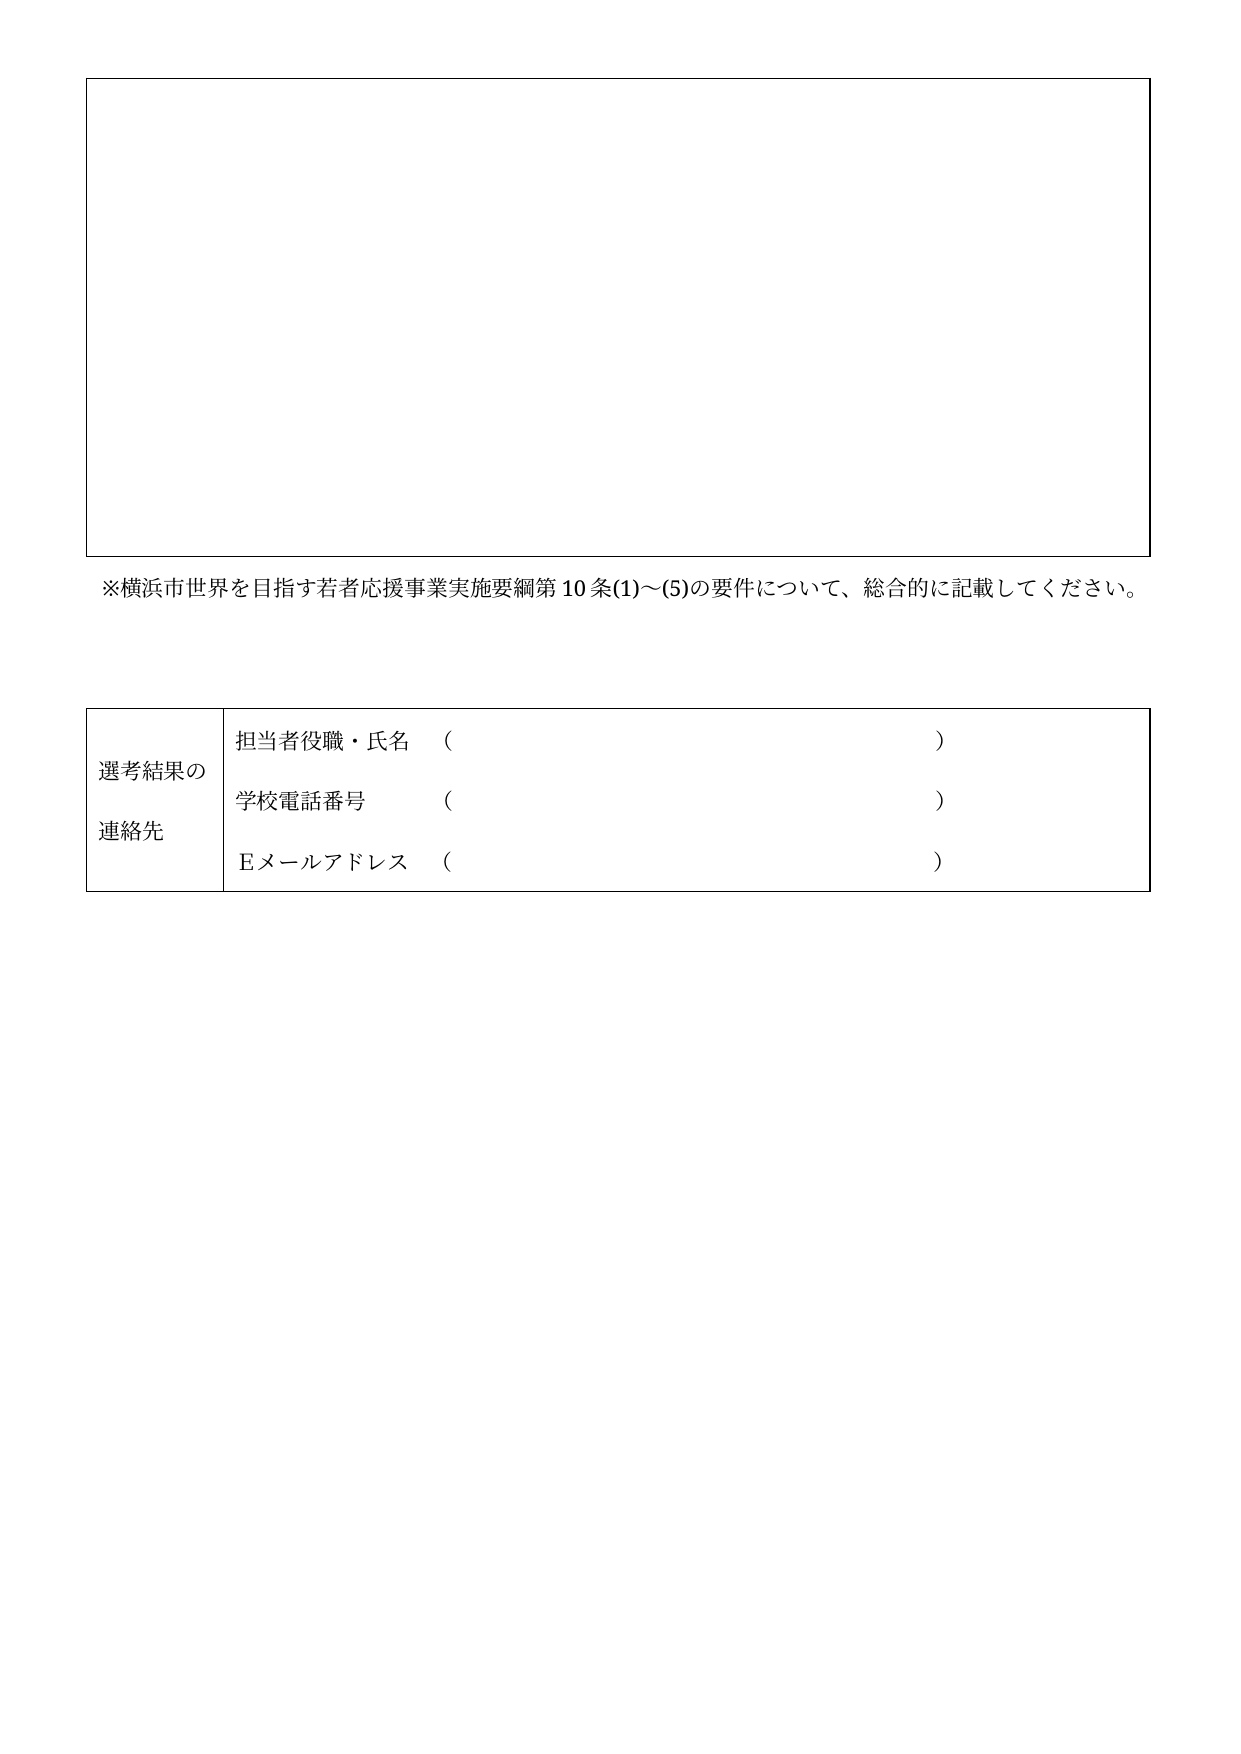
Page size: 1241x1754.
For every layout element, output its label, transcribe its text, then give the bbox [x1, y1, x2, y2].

table_header 選考結果の 連絡先 [87, 709, 223, 891]
text ※横浜市世界を目指す若者応援事業実施要綱第10条(1)～(5)の要件について、総合的に記載してください。 [102, 557, 1165, 618]
table_header 担当者役職・氏名 （ ） 学校電話番号 （ ） Ｅメールアドレス （ ） [224, 709, 1149, 891]
table_header [87, 79, 1149, 556]
